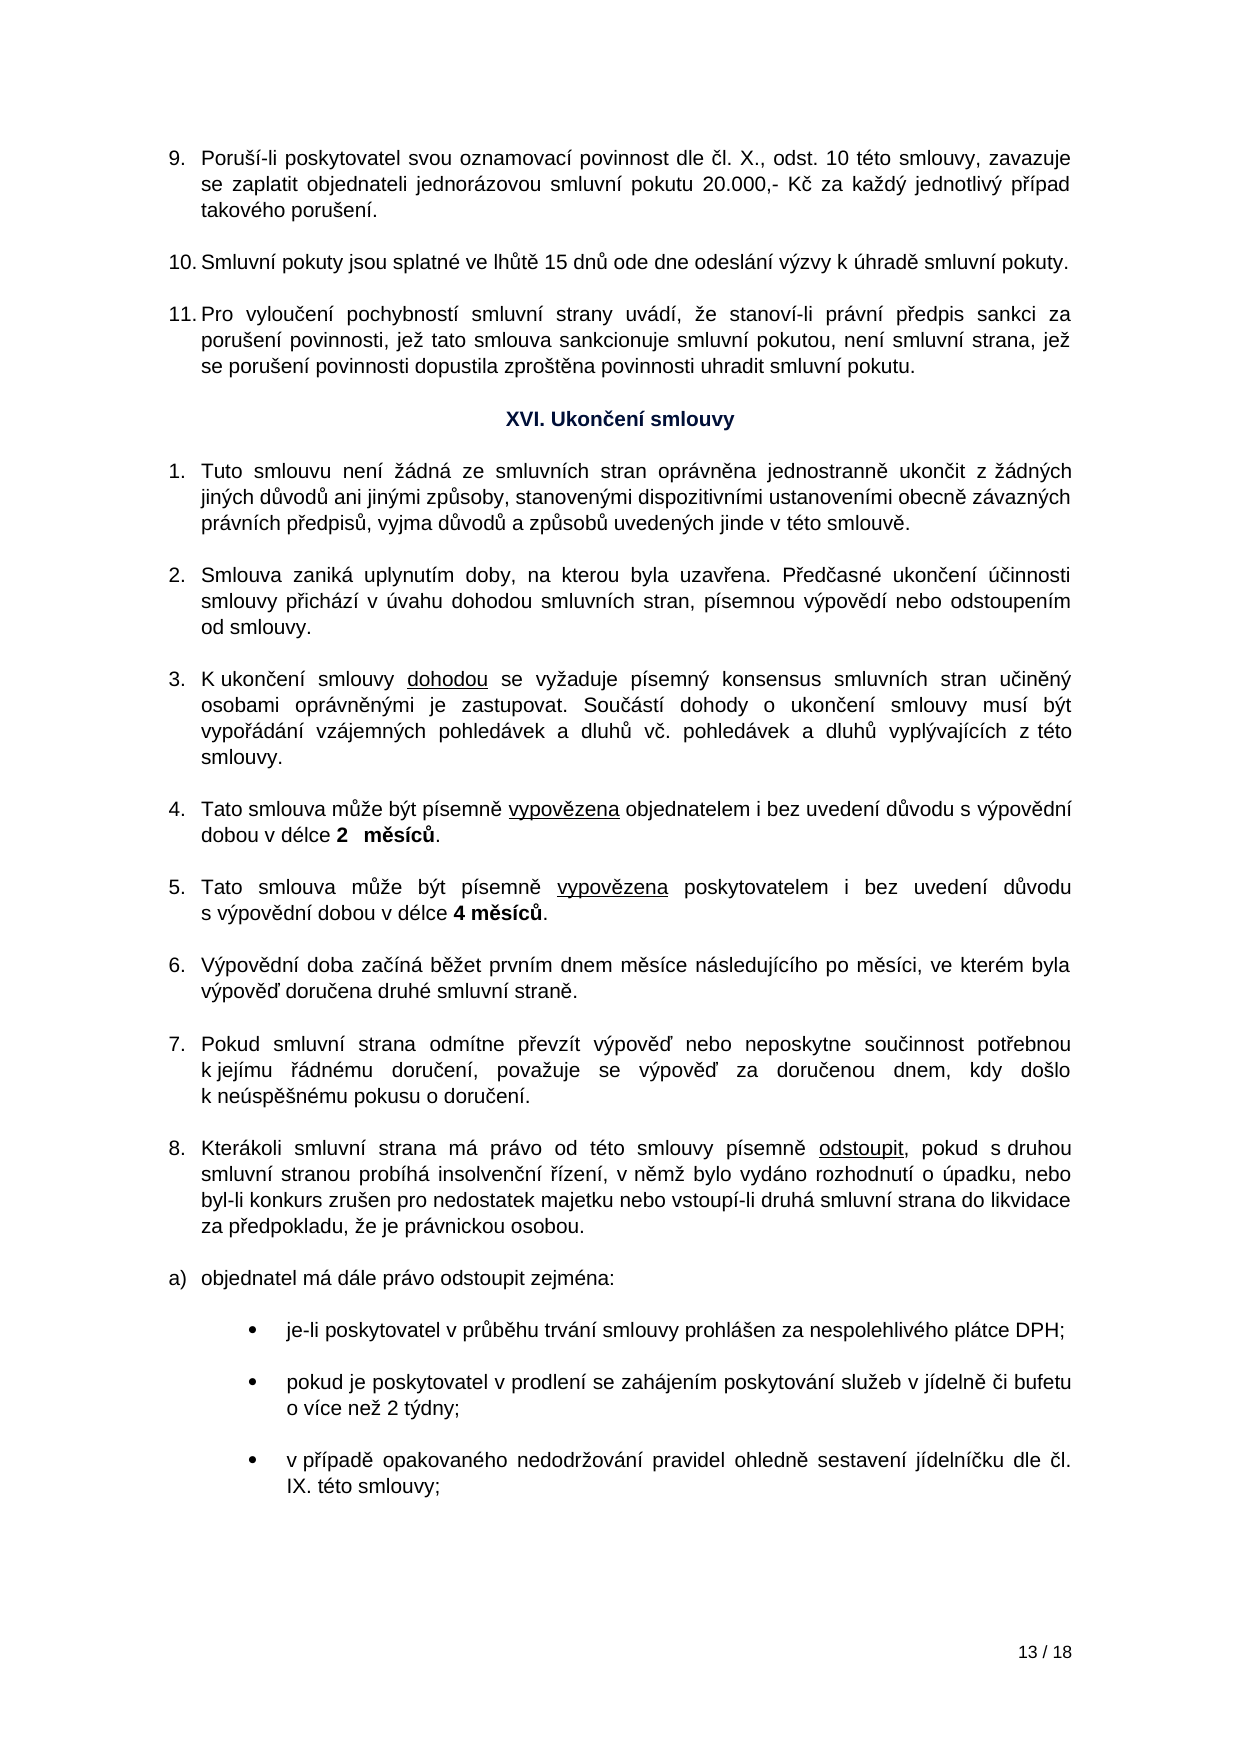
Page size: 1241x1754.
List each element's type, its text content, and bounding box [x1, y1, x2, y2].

list Poruší-li poskytovatel svou oznamovací povinnost dle čl. X., odst. 10 této smlouvy, zavazuje se zaplatit objednateli jednorázovou smluvní pokutu 20.000,- Kč za každý jednotlivý případ takového porušení. [168, 145, 1072, 223]
list je-li poskytovatel v průběhu trvání smlouvy prohlášen za nespolehlivého plátce DPH; [249, 1317, 1072, 1343]
list Smluvní pokuty jsou splatné ve lhůtě 15 dnů ode dne odeslání výzvy k úhradě smluvní pokuty. [168, 249, 1072, 275]
list Smlouva zaniká uplynutím doby, na kterou byla uzavřena. Předčasné ukončení účinnosti smlouvy přichází v úvahu dohodou smluvních stran, písemnou výpovědí nebo odstoupením od smlouvy. [168, 561, 1072, 639]
list pokud je poskytovatel v prodlení se zahájením poskytování služeb v jídelně či bufetu o více než 2 týdny; [249, 1369, 1072, 1421]
list Tato smlouva může být písemně vypovězena objednatelem i bez uvedení důvodu s výpovědní dobou v délce 2 měsíců. [168, 796, 1072, 848]
list objednatel má dále právo odstoupit zejména: [168, 1264, 1072, 1291]
list Kterákoli smluvní strana má právo od této smlouvy písemně odstoupit, pokud s druhou smluvní stranou probíhá insolvenční řízení, v němž bylo vydáno rozhodnutí o úpadku, nebo byl-li konkurs zrušen pro nedostatek majetku nebo vstoupí-li druhá smluvní strana do likvidace za předpokladu, že je právnickou osobou. [168, 1134, 1072, 1238]
list Pokud smluvní strana odmítne převzít výpověď nebo neposkytne součinnost potřebnou k jejímu řádnému doručení, považuje se výpověď za doručenou dnem, kdy došlo k neúspěšnému pokusu o doručení. [168, 1030, 1072, 1108]
list v případě opakovaného nedodržování pravidel ohledně sestavení jídelníčku dle čl. IX. této smlouvy; [249, 1447, 1072, 1499]
list Pro vyloučení pochybností smluvní strany uvádí, že stanoví-li právní předpis sankci za porušení povinnosti, jež tato smlouva sankcionuje smluvní pokutou, není smluvní strana, jež se porušení povinnosti dopustila zproštěna povinnosti uhradit smluvní pokutu. [168, 301, 1072, 379]
list K ukončení smlouvy dohodou se vyžaduje písemný konsensus smluvních stran učiněný osobami oprávněnými je zastupovat. Součástí dohody o ukončení smlouvy musí být vypořádání vzájemných pohledávek a dluhů vč. pohledávek a dluhů vyplývajících z této smlouvy. [168, 666, 1072, 770]
subtitle Ukončení smlouvy [168, 405, 1072, 431]
list Tato smlouva může být písemně vypovězena poskytovatelem i bez uvedení důvodu s výpovědní dobou v délce 4 měsíců. [168, 874, 1072, 926]
list Výpovědní doba začíná běžet prvním dnem měsíce následujícího po měsíci, ve kterém byla výpověď doručena druhé smluvní straně. [168, 952, 1072, 1004]
list Tuto smlouvu není žádná ze smluvních stran oprávněna jednostranně ukončit z žádných jiných důvodů ani jinými způsoby, stanovenými dispozitivními ustanoveními obecně závazných právních předpisů, vyjma důvodů a způsobů uvedených jinde v této smlouvě. [168, 457, 1072, 535]
